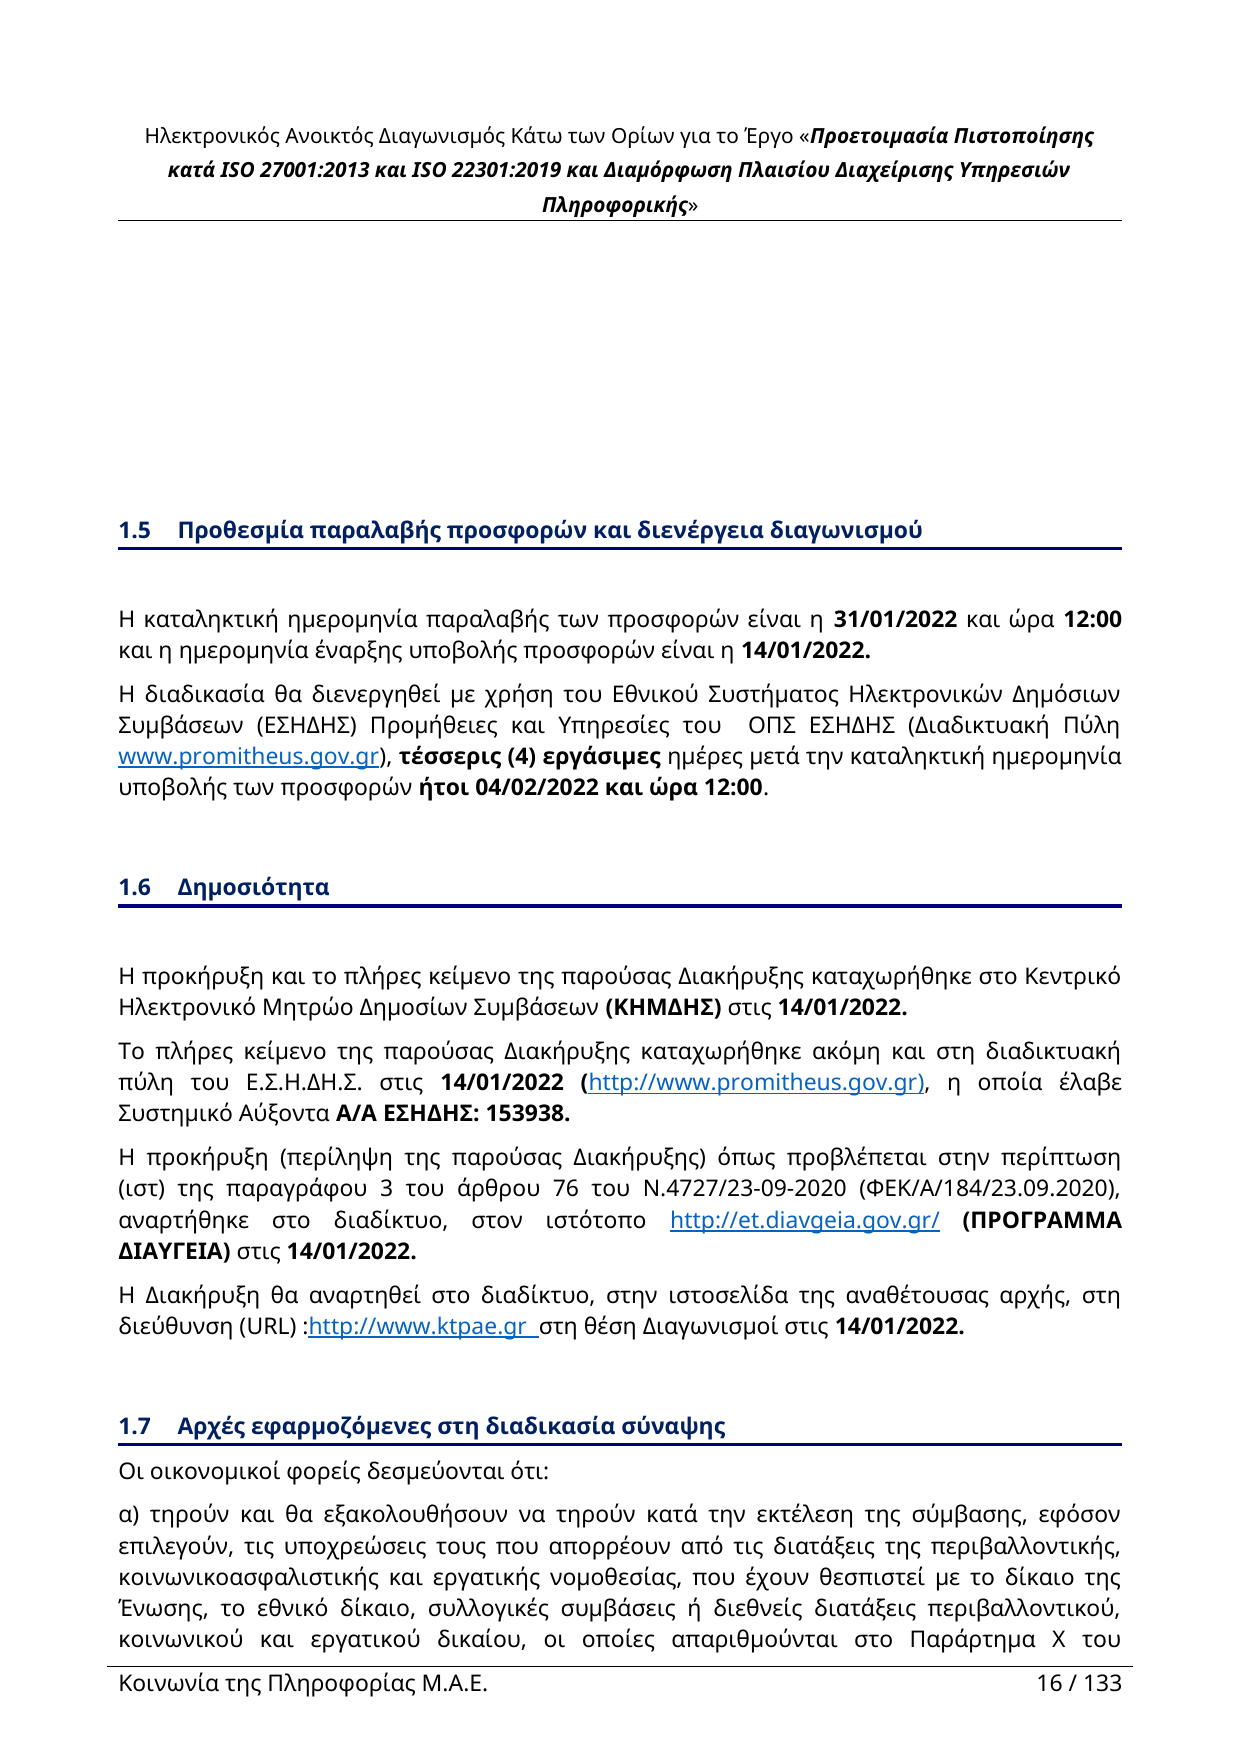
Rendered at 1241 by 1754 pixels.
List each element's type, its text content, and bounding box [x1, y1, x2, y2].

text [118, 1498, 1122, 1654]
subtitle 1.5 Προθεσμία παραλαβής προσφορών και διενέργεια διαγωνισμού [118, 514, 1122, 547]
text Η διαδικασία θα διενεργηθεί με χρήση του Εθνικού Συστήματος Ηλεκτρονικών Δημόσιων Συμβάσεων (ΕΣΗΔΗΣ) Προμήθειες και Υπηρεσίες του ΟΠΣ ΕΣΗΔΗΣ (Διαδικτυακή Πύλη www.promitheus.gov.gr), τέσσερις (4) εργάσιμες ημέρες μετά την καταληκτική ημερομηνία υποβολής των προσφορών ήτοι 04/02/2022 και ώρα 12:00. [118, 677, 1122, 802]
text Η καταληκτική ημερομηνία παραλαβής των προσφορών είναι η 31/01/2022 και ώρα 12:00 και η ημερομηνία έναρξης υποβολής προσφορών είναι η 14/01/2022. [118, 602, 1122, 665]
subtitle 1.7 Αρχές εφαρμοζόμενες στη διαδικασία σύναψης [118, 1410, 1122, 1443]
text Η Διακήρυξη θα αναρτηθεί στο διαδίκτυο, στην ιστοσελίδα της αναθέτουσας αρχής, στη διεύθυνση (URL) :http://www.ktpae.gr στη θέση Διαγωνισμοί στις 14/01/2022. [118, 1278, 1122, 1341]
text Το πλήρες κείμενο της παρούσας Διακήρυξης καταχωρήθηκε ακόμη και στη διαδικτυακή πύλη του Ε.Σ.Η.ΔΗ.Σ. στις 14/01/2022 (http://www.promitheus.gov.gr), η οποία έλαβε Συστημικό Αύξοντα Α/Α ΕΣΗΔΗΣ: 153938. [118, 1035, 1122, 1128]
text Η προκήρυξη και το πλήρες κείμενο της παρούσας Διακήρυξης καταχωρήθηκε στο Κεντρικό Ηλεκτρονικό Μητρώο Δημοσίων Συμβάσεων (ΚΗΜΔΗΣ) στις 14/01/2022. [118, 960, 1122, 1022]
text Η προκήρυξη (περίληψη της παρούσας Διακήρυξης) όπως προβλέπεται στην περίπτωση (ιστ) της παραγράφου 3 του άρθρου 76 του Ν.4727/23-09-2020 (ΦΕΚ/Α/184/23.09.2020), αναρτήθηκε στο διαδίκτυο, στον ιστότοπο http://et.diavgeia.gov.gr/ (ΠΡΟΓΡΑΜΜΑ ΔΙΑΥΓΕΙΑ) στις 14/01/2022. [118, 1141, 1122, 1266]
subtitle 1.6 Δημοσιότητα [118, 871, 1122, 904]
text Οι οικονομικοί φορείς δεσμεύονται ότι: [118, 1454, 1122, 1486]
